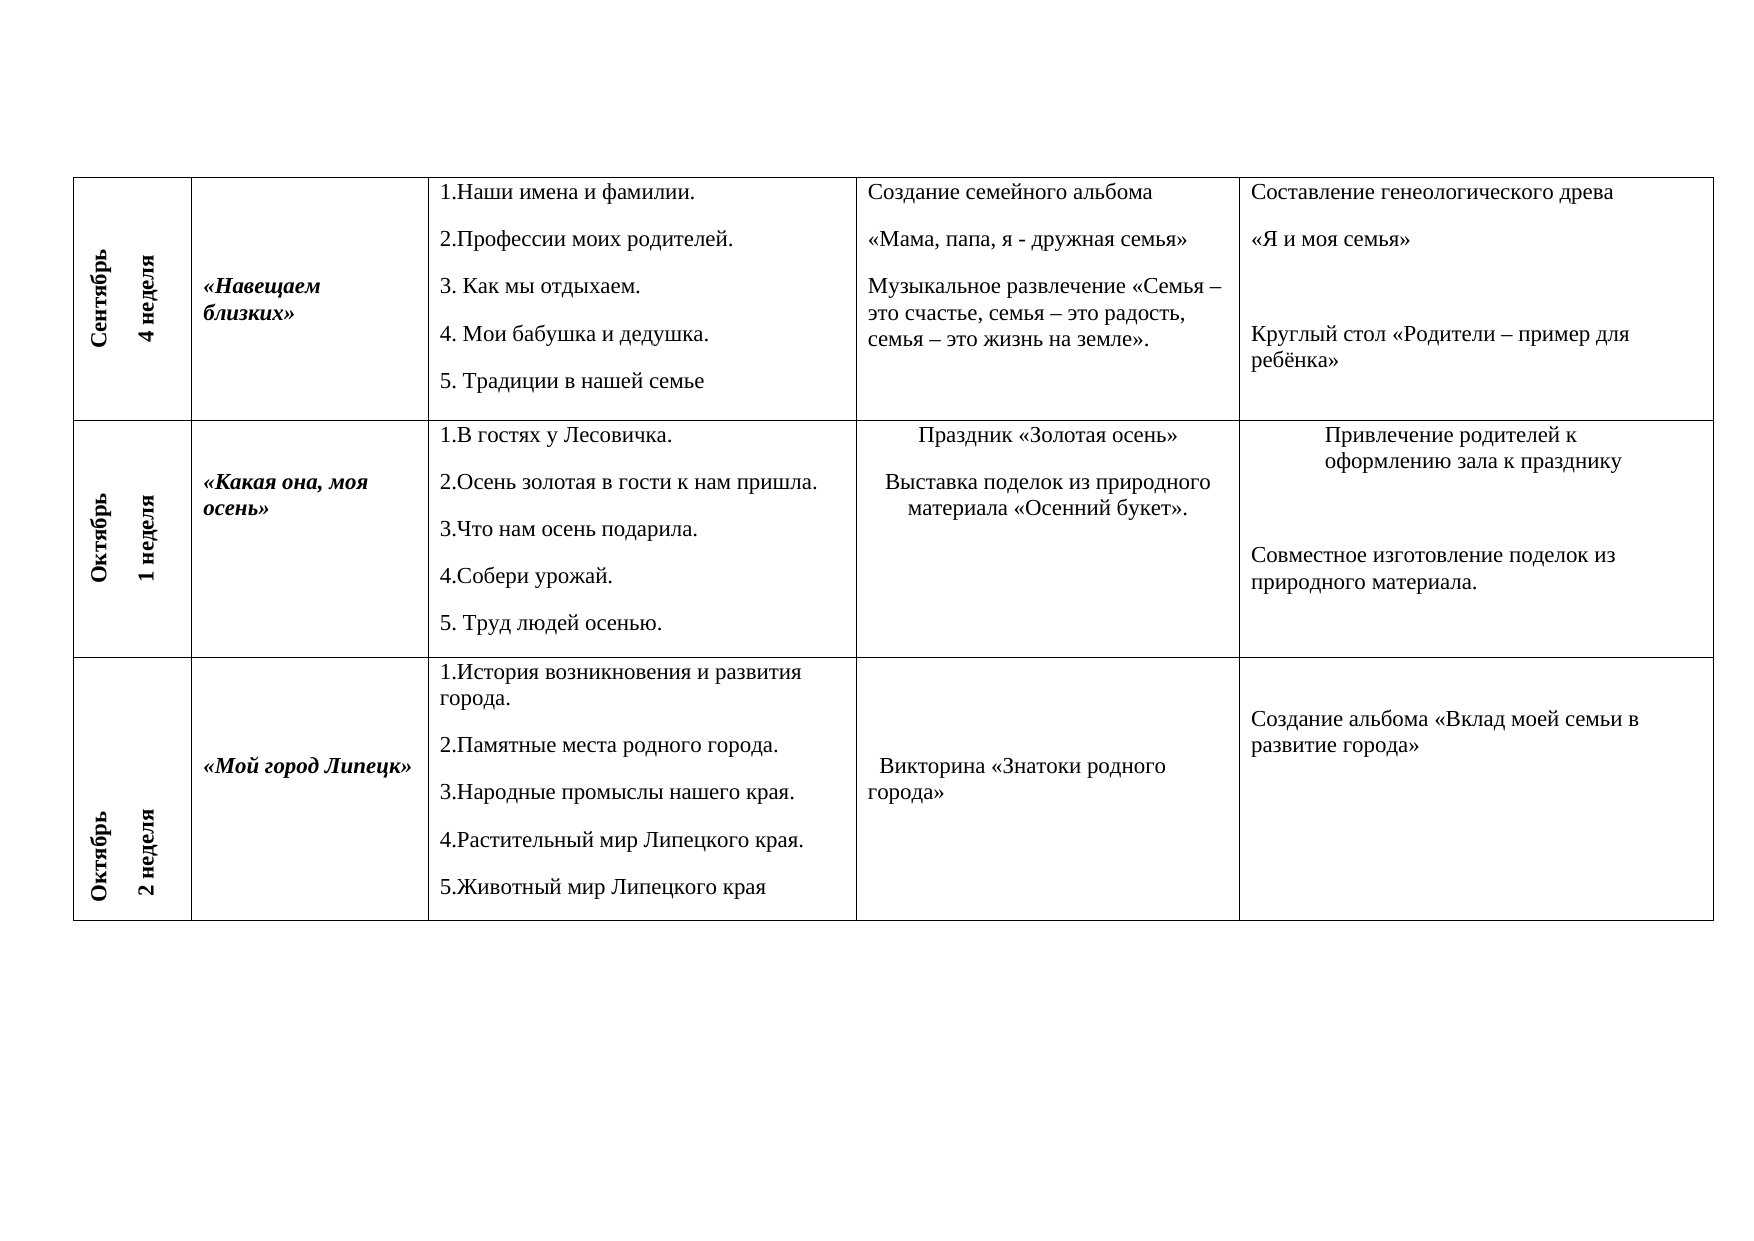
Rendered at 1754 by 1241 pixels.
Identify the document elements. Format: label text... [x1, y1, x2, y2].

table_cell Создание семейного альбома «Мама, папа, я - дружная семья» Музыкальное развлечение «Семья – это счастье, семья – это радость, семья – это жизнь на земле». [857, 178, 1239, 420]
table_cell 1.Наши имена и фамилии. 2.Профессии моих родителей. 3. Как мы отдыхаем. 4. Мои бабушка и дедушка. 5. Традиции в нашей семье [429, 178, 856, 420]
table_cell Сентябрь 4 неделя [74, 178, 191, 420]
table_cell Октябрь 1 неделя [74, 421, 191, 657]
table_cell Октябрь 2 неделя [74, 658, 191, 920]
table_cell Составление генеологического древа «Я и моя семья» Круглый стол «Родители – пример для ребёнка» [1240, 178, 1713, 420]
table_cell 1.История возникновения и развития города. 2.Памятные места родного города. 3.Народные промыслы нашего края. 4.Растительный мир Липецкого края. 5.Животный мир Липецкого края [429, 658, 856, 920]
table_cell Привлечение родителей к оформлению зала к празднику Совместное изготовление поделок из природного материала. [1240, 421, 1713, 657]
table_cell 1.В гостях у Лесовичка. 2.Осень золотая в гости к нам пришла. 3.Что нам осень подарила. 4.Собери урожай. 5. Труд людей осенью. [429, 421, 856, 657]
table_cell Викторина «Знатоки родного города» [857, 658, 1239, 920]
table_cell Создание альбома «Вклад моей семьи в развитие города» [1240, 658, 1713, 920]
table_cell «Навещаем близких» [192, 178, 428, 420]
table_cell Праздник «Золотая осень» Выставка поделок из природного материала «Осенний букет». [857, 421, 1239, 657]
table_cell «Какая она, моя осень» [192, 421, 428, 657]
table_cell «Мой город Липецк» [192, 658, 428, 920]
